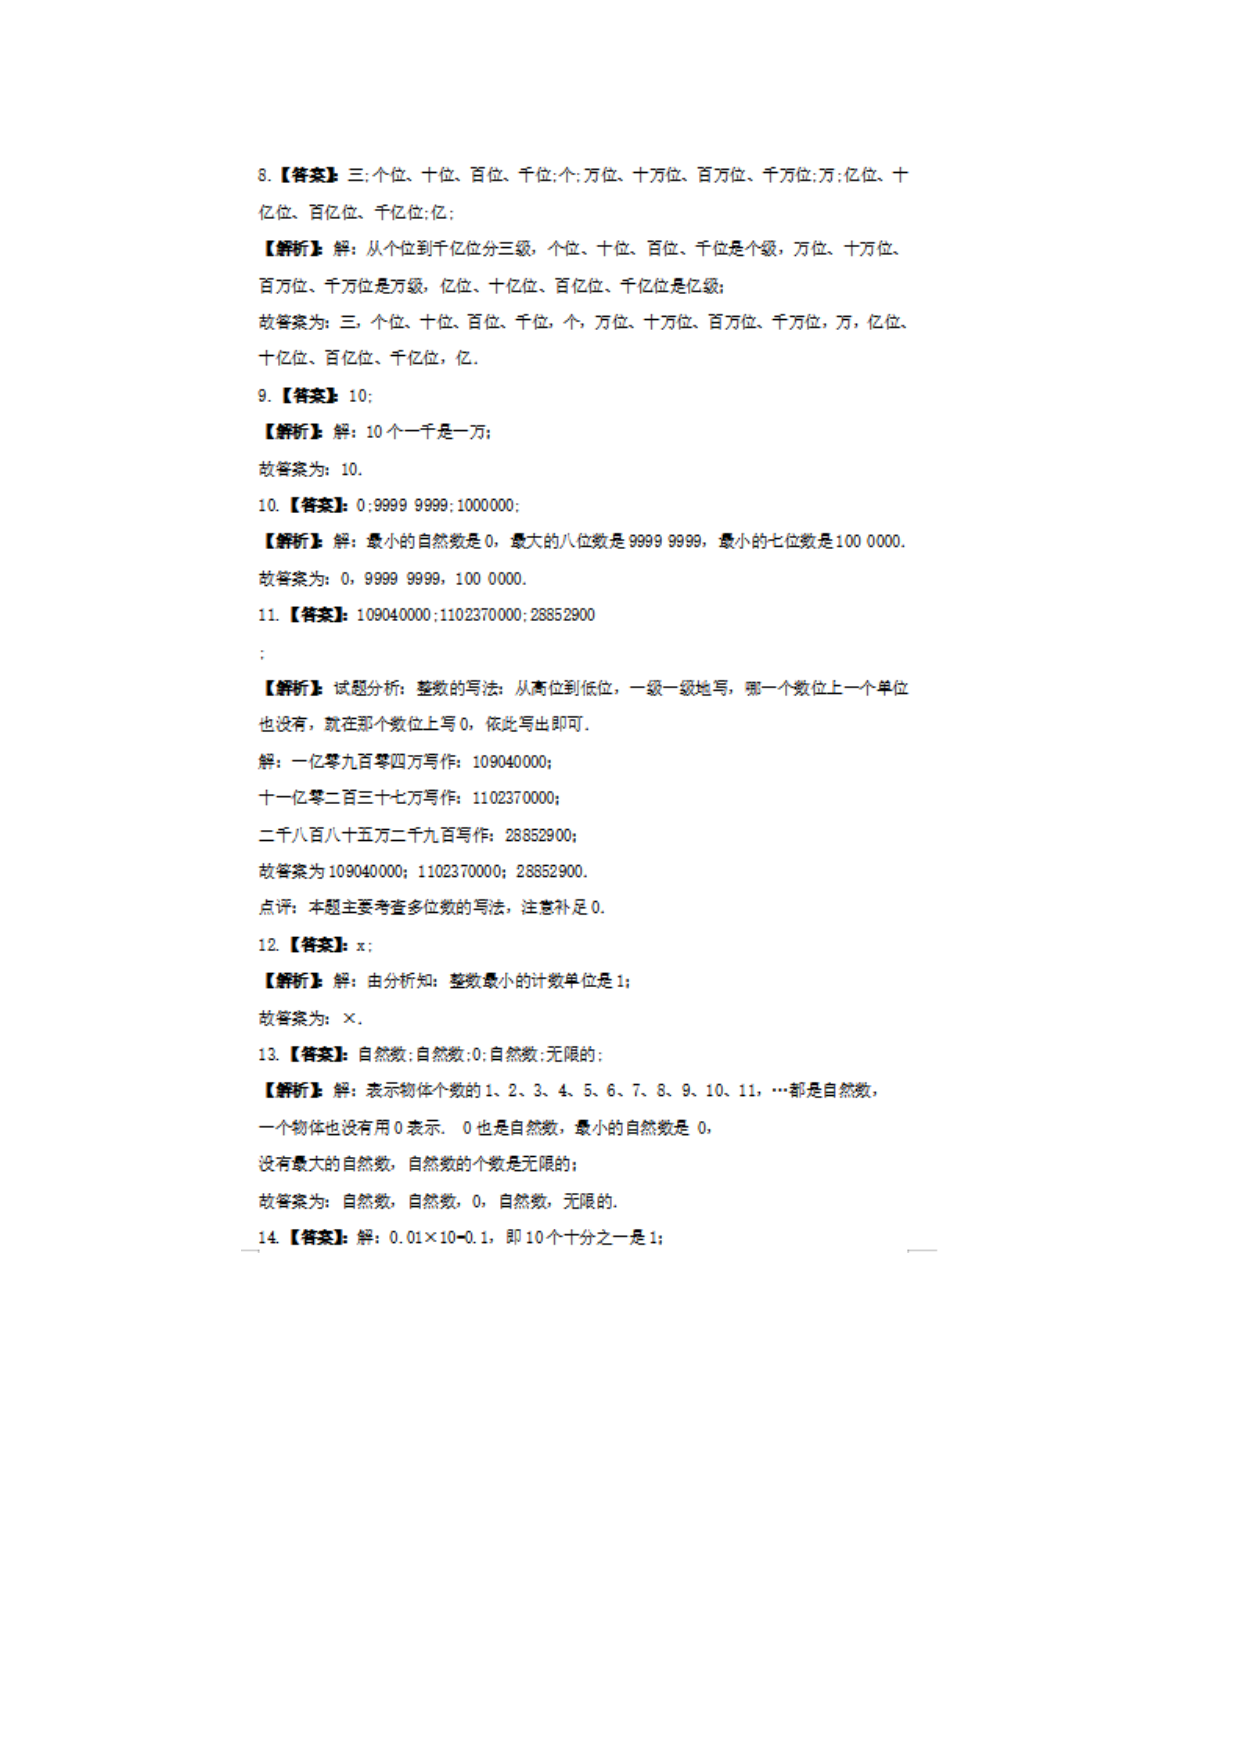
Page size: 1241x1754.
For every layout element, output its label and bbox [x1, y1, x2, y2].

picture [241, 162, 999, 1253]
